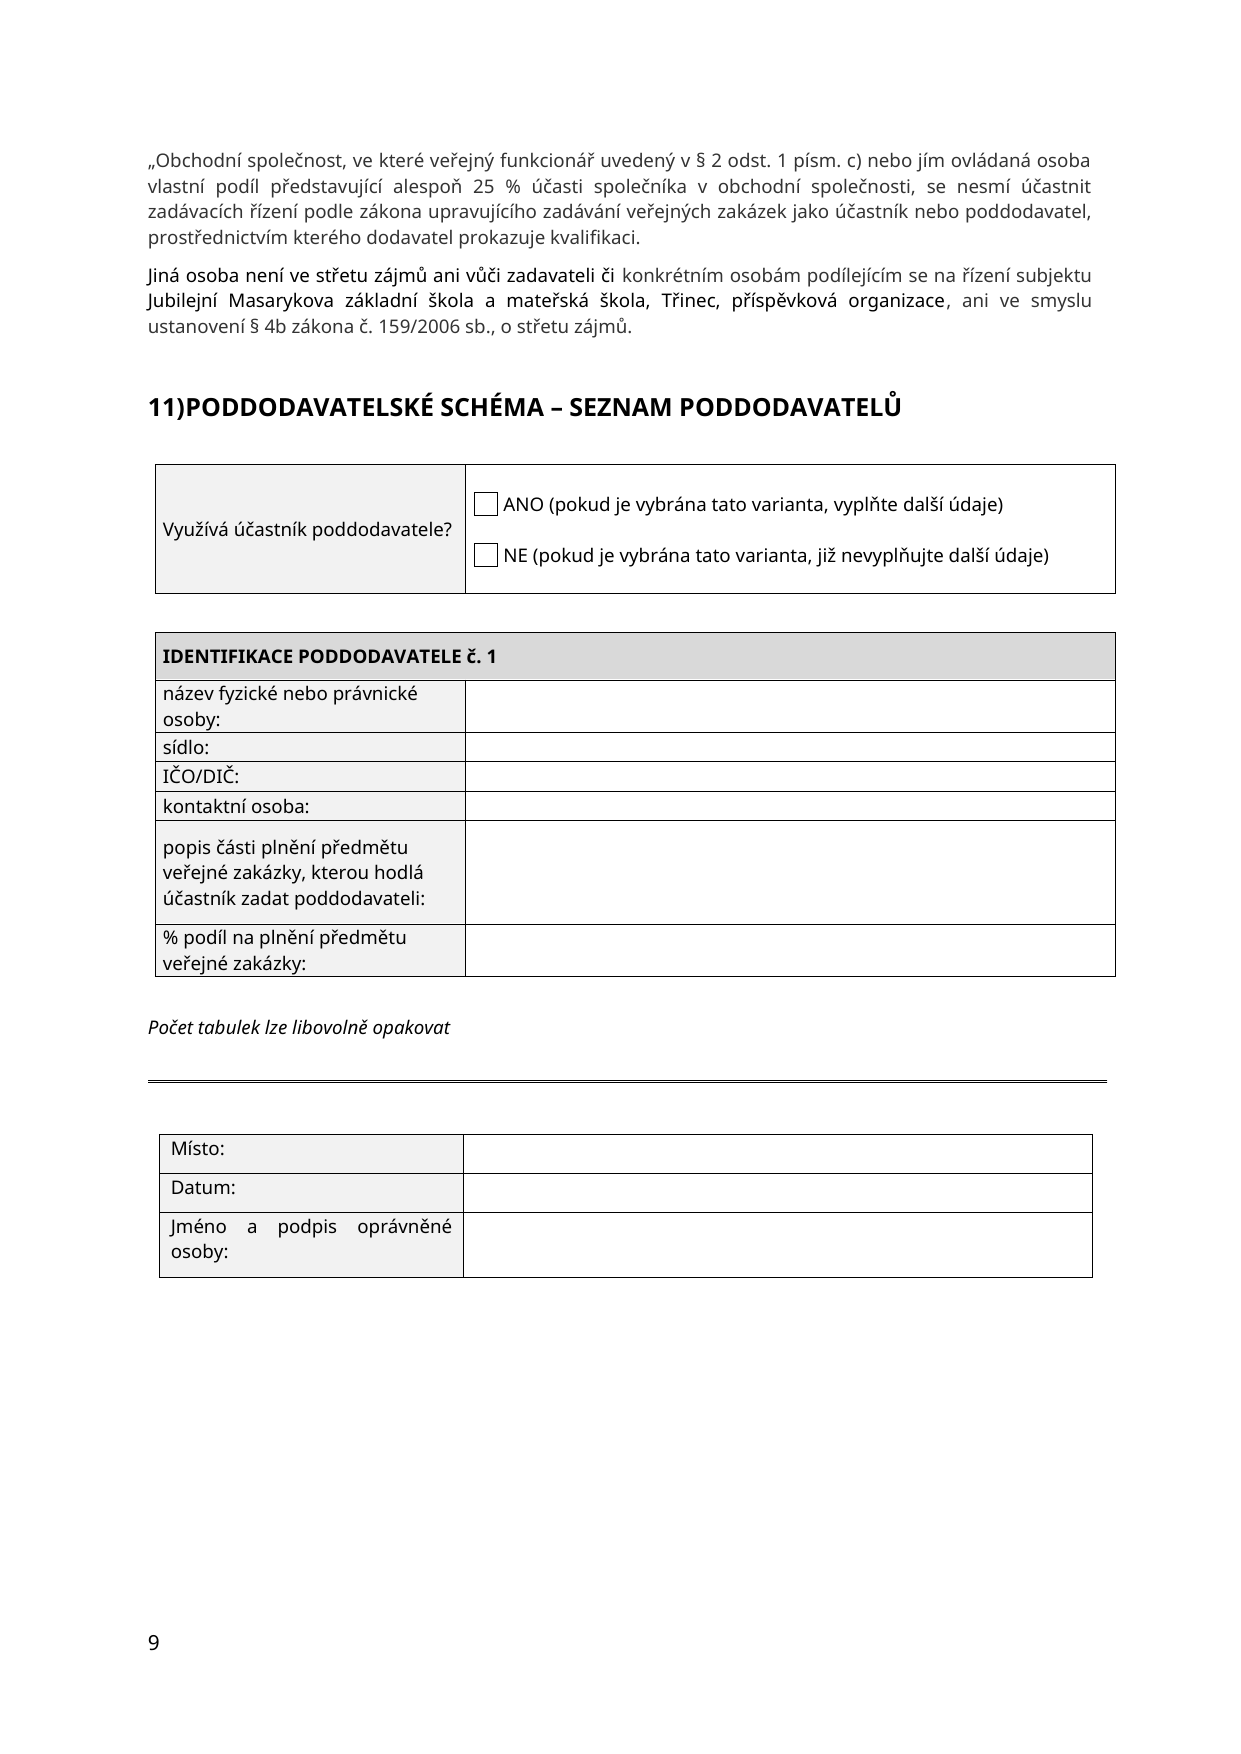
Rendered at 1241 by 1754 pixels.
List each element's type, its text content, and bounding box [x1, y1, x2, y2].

table_cell IČO/DIČ: [156, 762, 465, 791]
table_cell název fyzické nebo právnické osoby: [156, 681, 465, 732]
table_cell [464, 1174, 1092, 1212]
table_cell [466, 792, 1115, 820]
text „Obchodní společnost, ve které veřejný funkcionář uvedený v § 2 odst. 1 písm. c) nebo jím ovládaná osoba vlastní podíl představující alespoň 25 % účasti společníka v obchodní společnosti, se nesmí účastnit zadávacích řízení podle zákona upravujícího zadávání veřejných zakázek jako účastník nebo poddodavatel, prostřednictvím kterého dodavatel prokazuje kvalifikaci. [148, 148, 1093, 250]
table_header [464, 1135, 1092, 1173]
table_cell [466, 762, 1115, 791]
subtitle PODDODAVATELSKÉ SCHÉMA – SEZNAM PODDODAVATELŮ [148, 389, 903, 423]
table_cell [464, 1213, 1092, 1277]
table_cell Jméno a podpis oprávněné osoby: [160, 1213, 463, 1277]
table_header ANO (pokud je vybrána tato varianta, vyplňte další údaje) NE (pokud je vybrána tato varianta, již nevyplňujte další údaje) [466, 465, 1115, 593]
text Jiná osoba není ve střetu zájmů ani vůči zadavateli či konkrétním osobám podílejícím se na řízení subjektu Jubilejní Masarykova základní škola a mateřská škola, Třinec, příspěvková organizace, ani ve smyslu ustanovení § 4b zákona č. 159/2006 sb., o střetu zájmů. [148, 262, 1093, 339]
table_header Využívá účastník poddodavatele? [156, 465, 465, 593]
table_cell sídlo: [156, 733, 465, 761]
text Počet tabulek lze libovolně opakovat [148, 1014, 1107, 1040]
table_cell [466, 681, 1115, 732]
table_cell [466, 925, 1115, 976]
table_header Místo: [160, 1135, 463, 1173]
table_cell [466, 733, 1115, 761]
table_cell Datum: [160, 1174, 463, 1212]
table_cell % podíl na plnění předmětu veřejné zakázky: [156, 925, 465, 976]
table_cell [466, 821, 1115, 923]
table_header IDENTIFIKACE PODDODAVATELE č. 1 [156, 633, 1115, 679]
table_cell popis části plnění předmětu veřejné zakázky, kterou hodlá účastník zadat poddodavateli: [156, 821, 465, 923]
table_cell kontaktní osoba: [156, 792, 465, 820]
